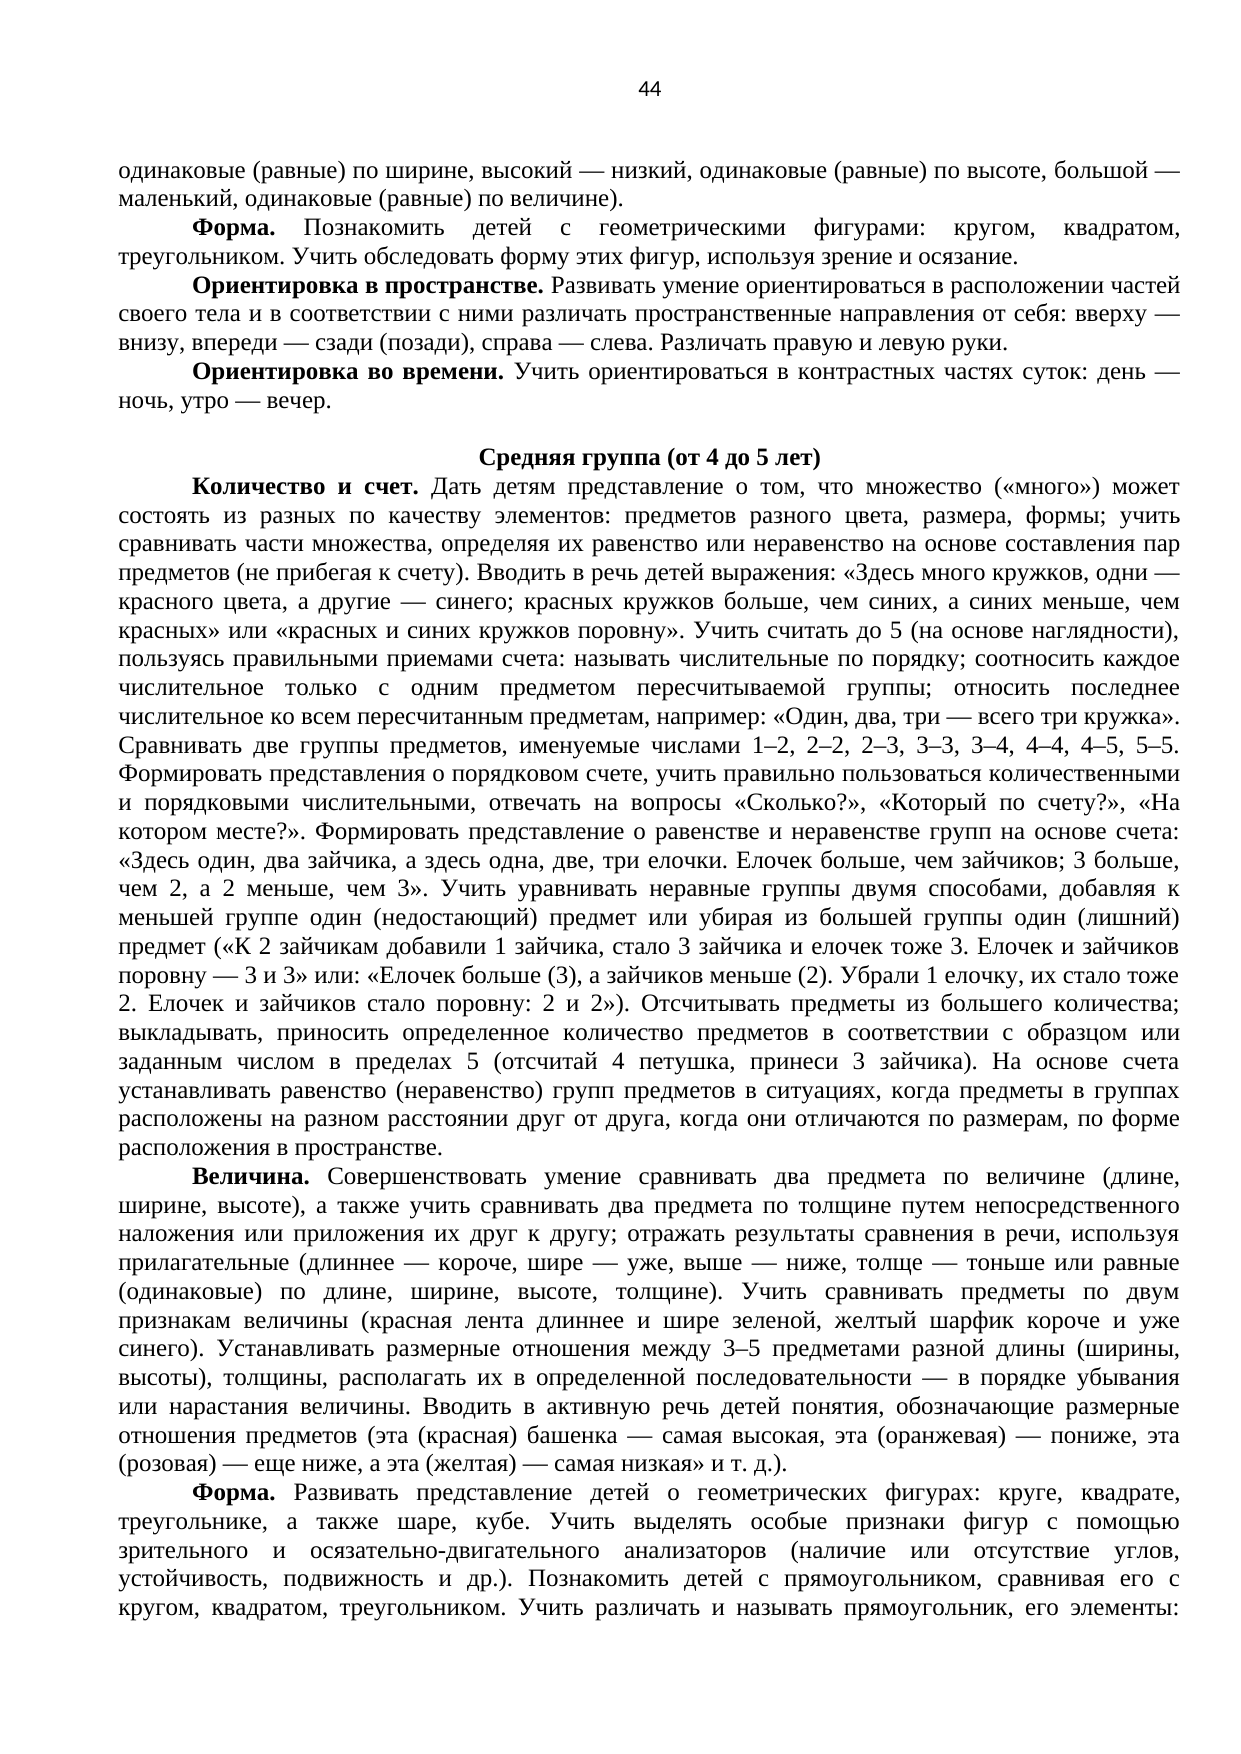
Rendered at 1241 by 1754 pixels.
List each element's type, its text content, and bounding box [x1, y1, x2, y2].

text Форма. Познакомить детей с геометрическими фигурами: кругом, квадратом, треугольником. Учить обследовать форму этих фигур, используя зрение и осязание. [118, 212, 1181, 270]
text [118, 1477, 1181, 1621]
text Средняя группа (от 4 до 5 лет) [118, 442, 1181, 471]
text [118, 155, 1181, 212]
text Ориентировка в пространстве. Развивать умение ориентироваться в расположении частей своего тела и в соответствии с ними различать пространственные направления от себя: вверху — внизу, впереди — сзади (позади), справа — слева. Различать правую и левую руки. [118, 270, 1181, 356]
text Величина. Совершенствовать умение сравнивать два предмета по величине (длине, ширине, высоте), а также учить сравнивать два предмета по толщине путем непосредственного наложения или приложения их друг к другу; отражать результаты сравнения в речи, используя прилагательные (длиннее — короче, шире — уже, выше — ниже, толще — тоньше или равные (одинаковые) по длине, ширине, высоте, толщине). Учить сравнивать предметы по двум признакам величины (красная лента длиннее и шире зеленой, желтый шарфик короче и уже синего). Устанавливать размерные отношения между 3–5 предметами разной длины (ширины, высоты), толщины, располагать их в определенной последовательности — в порядке убывания или нарастания величины. Вводить в активную речь детей понятия, обозначающие размерные отношения предметов (эта (красная) башенка — самая высокая, эта (оранжевая) — пониже, эта (розовая) — еще ниже, а эта (желтая) — самая низкая» и т. д.). [118, 1161, 1181, 1477]
text Количество и счет. Дать детям представление о том, что множество («много») может состоять из разных по качеству элементов: предметов разного цвета, размера, формы; учить сравнивать части множества, определяя их равенство или неравенство на основе составления пар предметов (не прибегая к счету). Вводить в речь детей выражения: «Здесь много кружков, одни — красного цвета, а другие — синего; красных кружков больше, чем синих, а синих меньше, чем красных» или «красных и синих кружков поровну». Учить считать до 5 (на основе наглядности), пользуясь правильными приемами счета: называть числительные по порядку; соотносить каждое числительное только с одним предметом пересчитываемой группы; относить последнее числительное ко всем пересчитанным предметам, например: «Один, два, три — всего три кружка». Сравнивать две группы предметов, именуемые числами 1–2, 2–2, 2–3, 3–3, 3–4, 4–4, 4–5, 5–5. Формировать представления о порядковом счете, учить правильно пользоваться количественными и порядковыми числительными, отвечать на вопросы «Сколько?», «Который по счету?», «На котором месте?». Формировать представление о равенстве и неравенстве групп на основе счета: «Здесь один, два зайчика, а здесь одна, две, три елочки. Елочек больше, чем зайчиков; 3 больше, чем 2, а 2 меньше, чем 3». Учить уравнивать неравные группы двумя способами, добавляя к меньшей группе один (недостающий) предмет или убирая из большей группы один (лишний) предмет («К 2 зайчикам добавили 1 зайчика, стало 3 зайчика и елочек тоже 3. Елочек и зайчиков поровну — 3 и 3» или: «Елочек больше (3), а зайчиков меньше (2). Убрали 1 елочку, их стало тоже 2. Елочек и зайчиков стало поровну: 2 и 2»). Отсчитывать предметы из большего количества; выкладывать, приносить определенное количество предметов в соответствии с образцом или заданным числом в пределах 5 (отсчитай 4 петушка, принеси 3 зайчика). На основе счета устанавливать равенство (неравенство) групп предметов в ситуациях, когда предметы в группах расположены на разном расстоянии друг от друга, когда они отличаются по размерам, по форме расположения в пространстве. [118, 471, 1181, 1161]
text Ориентировка во времени. Учить ориентироваться в контрастных частях суток: день — ночь, утро — вечер. [118, 356, 1181, 413]
